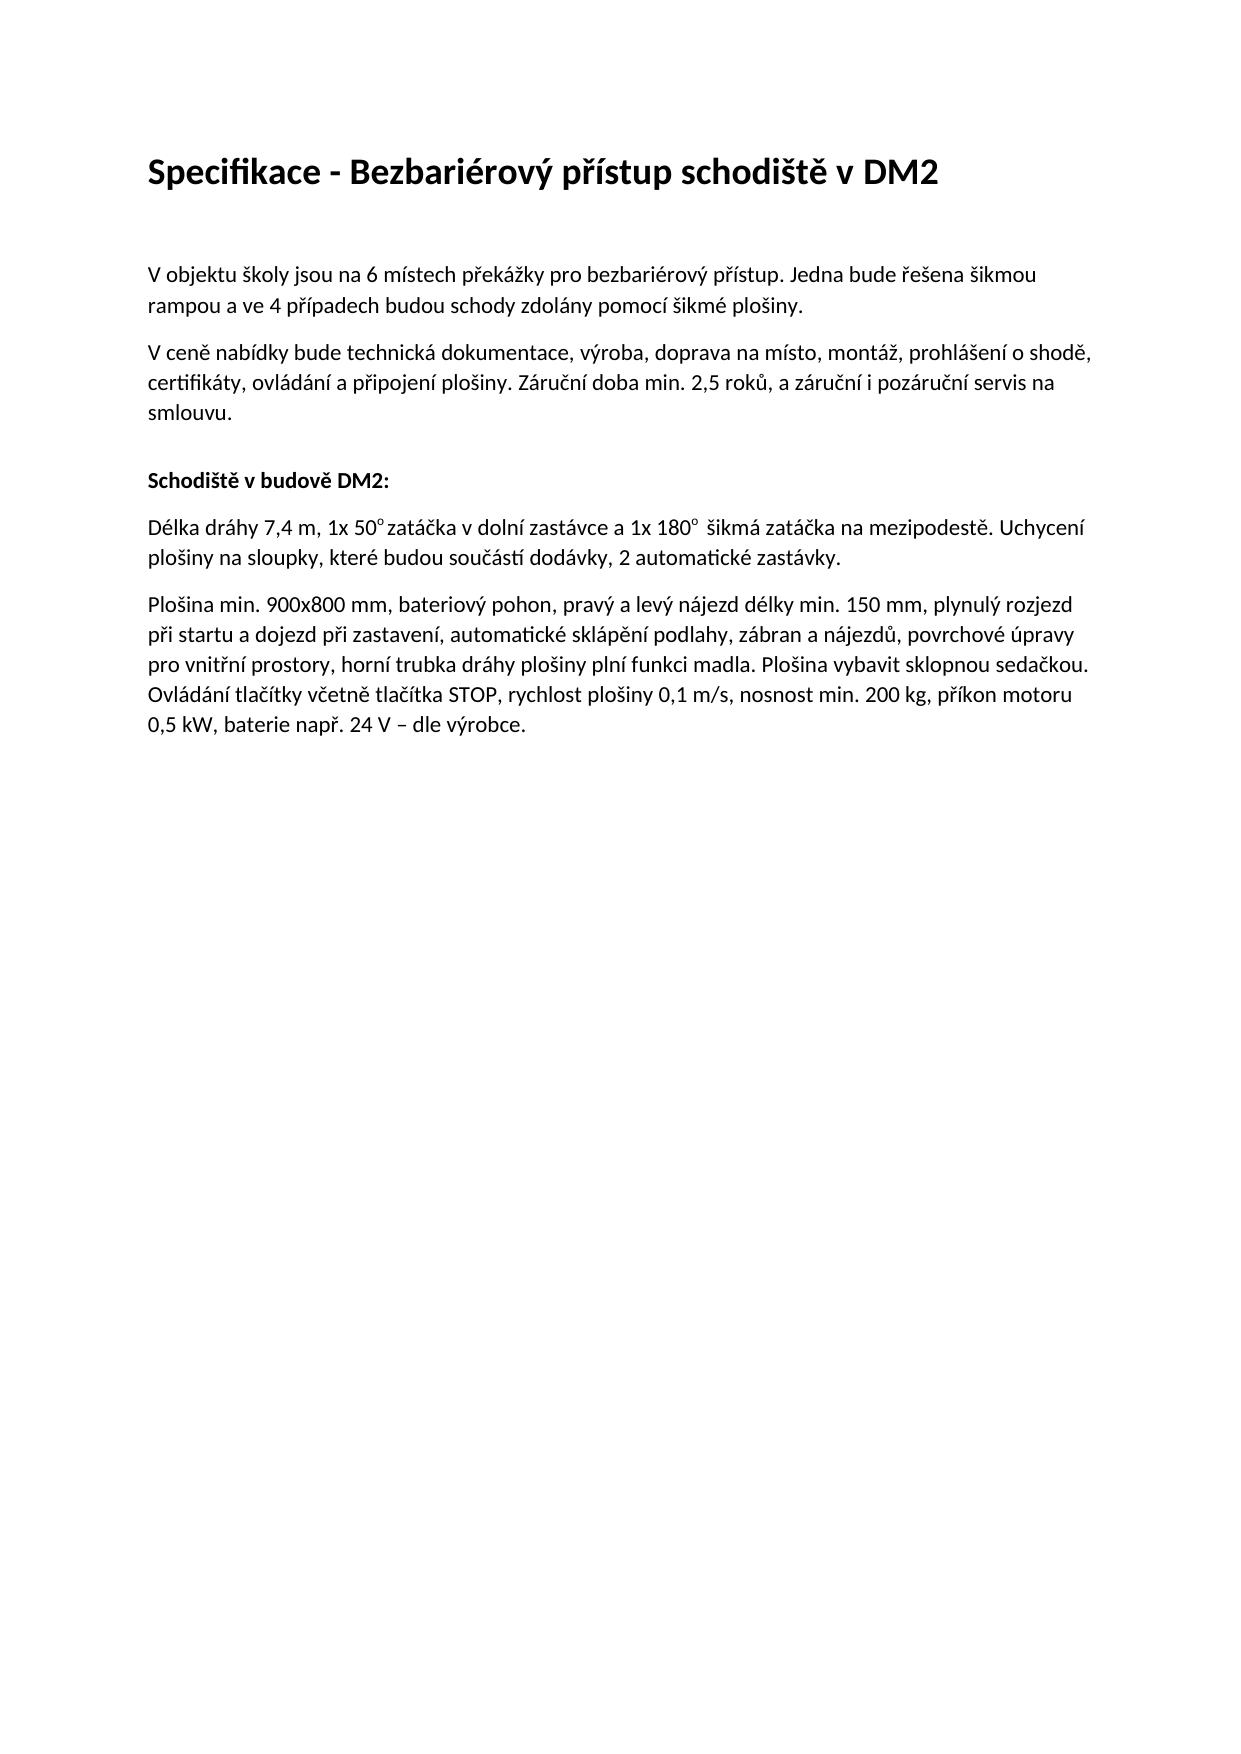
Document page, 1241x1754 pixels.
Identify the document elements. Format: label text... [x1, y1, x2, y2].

text Schodiště v budově DM2: [148, 466, 1093, 494]
text V ceně nabídky bude technická dokumentace, výroba, doprava na místo, montáž, prohlášení o shodě, certifikáty, ovládání a připojení plošiny. Záruční doba min. 2,5 roků, a záruční i pozáruční servis na smlouvu. [148, 338, 1093, 426]
text Specifikace - Bezbariérový přístup schodiště v DM2 [148, 148, 1093, 193]
text V objektu školy jsou na 6 místech překážky pro bezbariérový přístup. Jedna bude řešena šikmou rampou a ve 4 případech budou schody zdolány pomocí šikmé plošiny. [148, 261, 1093, 319]
text Délka dráhy 7,4 m, 1x 50o zatáčka v dolní zastávce a 1x 180o šikmá zatáčka na mezipodestě. Uchycení plošiny na sloupky, které budou součástí dodávky, 2 automatické zastávky. [148, 513, 1093, 571]
text Plošina min. 900x800 mm, bateriový pohon, pravý a levý nájezd délky min. 150 mm, plynulý rozjezd při startu a dojezd při zastavení, automatické sklápění podlahy, zábran a nájezdů, povrchové úpravy pro vnitřní prostory, horní trubka dráhy plošiny plní funkci madla. Plošina vybavit sklopnou sedačkou. Ovládání tlačítky včetně tlačítka STOP, rychlost plošiny 0,1 m/s, nosnost min. 200 kg, příkon motoru 0,5 kW, baterie např. 24 V – dle výrobce. [148, 590, 1093, 739]
